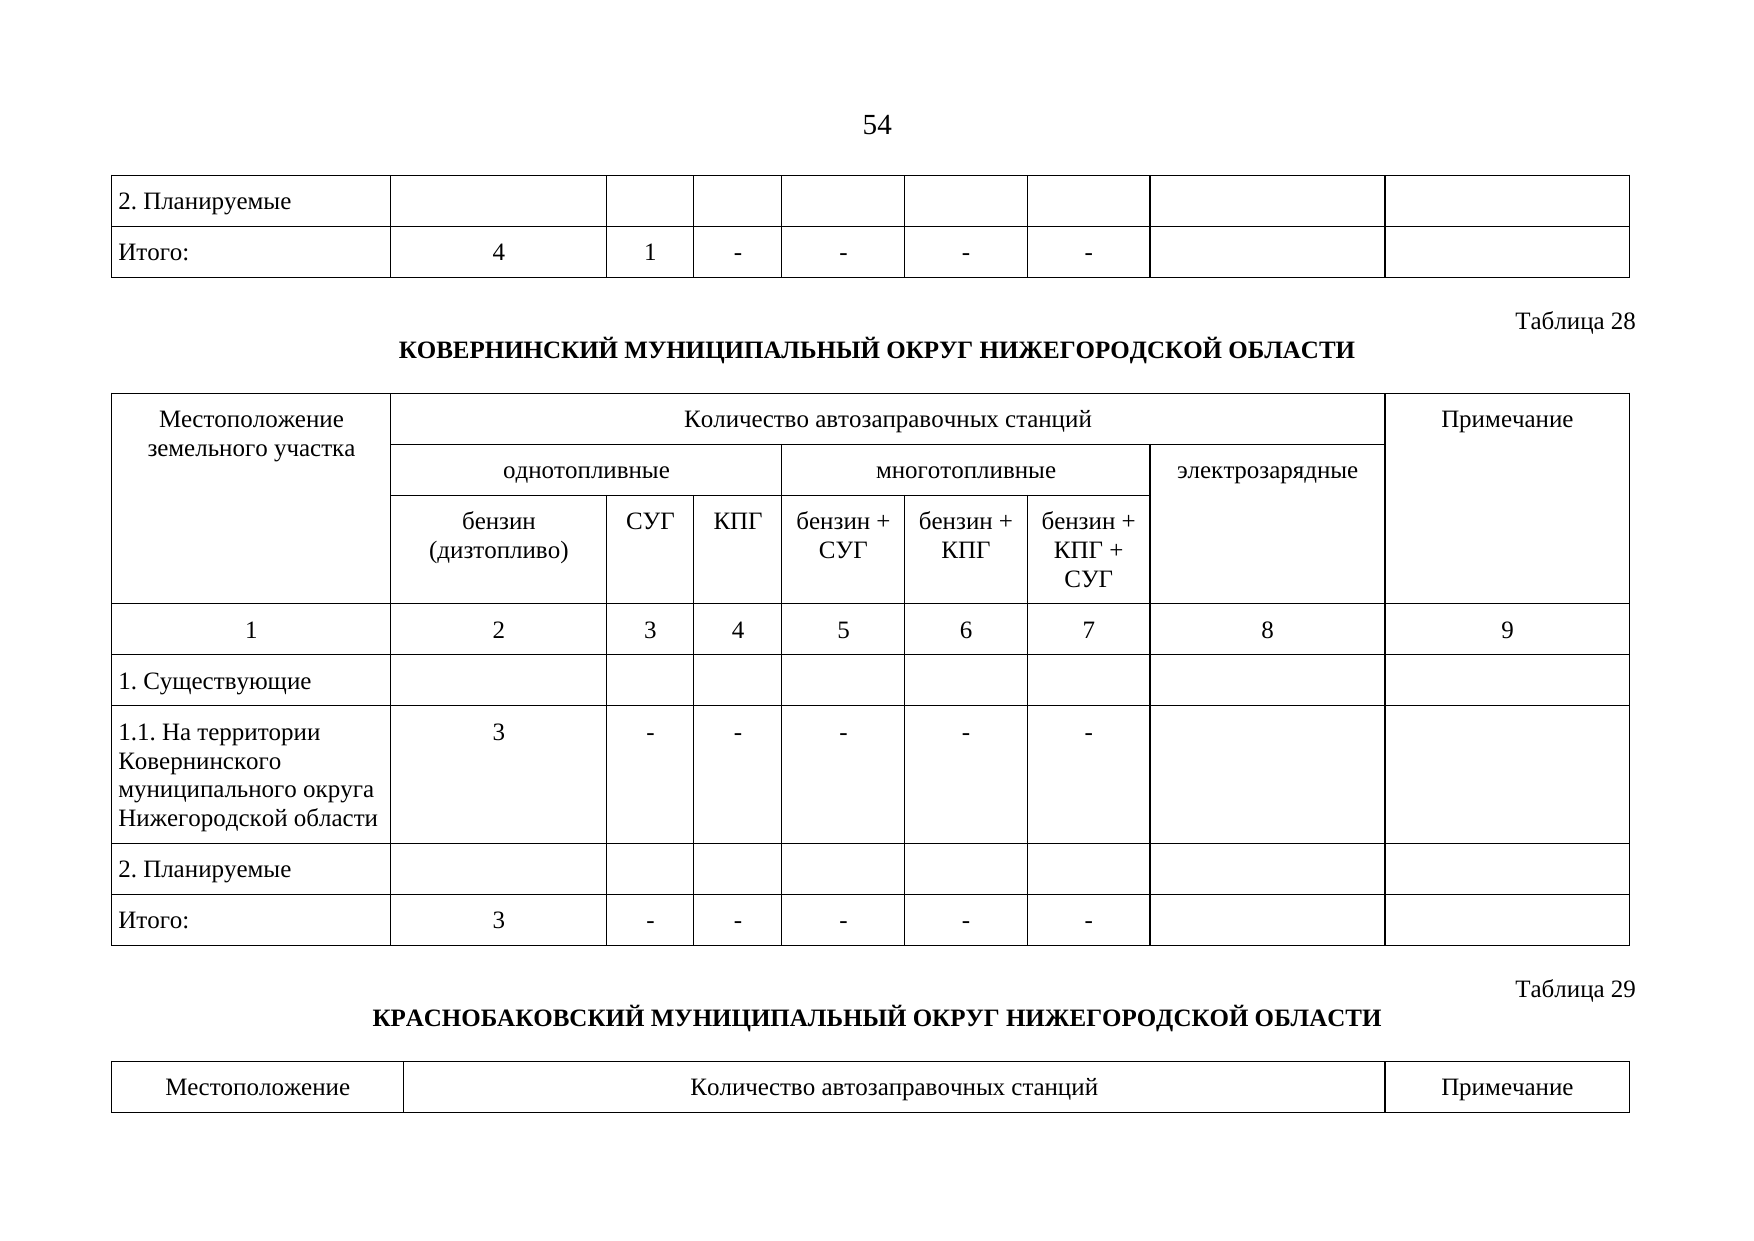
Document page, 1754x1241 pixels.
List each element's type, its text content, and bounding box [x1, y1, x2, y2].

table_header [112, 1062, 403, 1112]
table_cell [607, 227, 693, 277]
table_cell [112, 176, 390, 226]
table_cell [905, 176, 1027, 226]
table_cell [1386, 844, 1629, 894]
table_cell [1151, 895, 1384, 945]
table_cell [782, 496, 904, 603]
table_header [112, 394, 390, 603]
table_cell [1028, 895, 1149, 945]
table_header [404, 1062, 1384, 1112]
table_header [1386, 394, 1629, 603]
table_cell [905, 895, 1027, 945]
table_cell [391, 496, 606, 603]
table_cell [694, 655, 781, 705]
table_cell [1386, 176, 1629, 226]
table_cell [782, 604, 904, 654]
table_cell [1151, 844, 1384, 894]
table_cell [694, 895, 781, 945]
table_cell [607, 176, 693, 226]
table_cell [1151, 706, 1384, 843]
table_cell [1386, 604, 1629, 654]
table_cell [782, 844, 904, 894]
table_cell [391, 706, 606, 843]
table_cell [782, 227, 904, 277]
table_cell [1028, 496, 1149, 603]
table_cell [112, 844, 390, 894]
title КРАСНОБАКОВСКИЙ МУНИЦИПАЛЬНЫЙ ОКРУГ НИЖЕГОРОДСКОЙ ОБЛАСТИ [118, 1003, 1636, 1032]
text Таблица 28 [118, 306, 1636, 335]
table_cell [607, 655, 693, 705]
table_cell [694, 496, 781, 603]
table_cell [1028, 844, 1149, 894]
text Таблица 29 [118, 974, 1636, 1003]
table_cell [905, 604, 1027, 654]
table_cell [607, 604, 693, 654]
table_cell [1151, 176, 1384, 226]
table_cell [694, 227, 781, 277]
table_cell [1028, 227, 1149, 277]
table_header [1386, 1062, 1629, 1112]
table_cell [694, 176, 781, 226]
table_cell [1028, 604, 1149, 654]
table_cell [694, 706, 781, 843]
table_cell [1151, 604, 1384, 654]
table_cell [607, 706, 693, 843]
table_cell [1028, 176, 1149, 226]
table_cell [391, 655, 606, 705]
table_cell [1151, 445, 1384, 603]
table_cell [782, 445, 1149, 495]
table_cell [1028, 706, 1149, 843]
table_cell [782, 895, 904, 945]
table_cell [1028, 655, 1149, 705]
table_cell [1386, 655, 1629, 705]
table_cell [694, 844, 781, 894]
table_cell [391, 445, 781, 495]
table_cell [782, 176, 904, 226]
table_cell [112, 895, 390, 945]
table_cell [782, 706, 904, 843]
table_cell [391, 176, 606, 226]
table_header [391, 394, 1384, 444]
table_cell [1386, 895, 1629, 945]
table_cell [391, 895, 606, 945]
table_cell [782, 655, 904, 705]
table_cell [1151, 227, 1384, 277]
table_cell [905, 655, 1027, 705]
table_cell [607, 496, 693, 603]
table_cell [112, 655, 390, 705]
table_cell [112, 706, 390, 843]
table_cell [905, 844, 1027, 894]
title КОВЕРНИНСКИЙ МУНИЦИПАЛЬНЫЙ ОКРУГ НИЖЕГОРОДСКОЙ ОБЛАСТИ [118, 335, 1636, 364]
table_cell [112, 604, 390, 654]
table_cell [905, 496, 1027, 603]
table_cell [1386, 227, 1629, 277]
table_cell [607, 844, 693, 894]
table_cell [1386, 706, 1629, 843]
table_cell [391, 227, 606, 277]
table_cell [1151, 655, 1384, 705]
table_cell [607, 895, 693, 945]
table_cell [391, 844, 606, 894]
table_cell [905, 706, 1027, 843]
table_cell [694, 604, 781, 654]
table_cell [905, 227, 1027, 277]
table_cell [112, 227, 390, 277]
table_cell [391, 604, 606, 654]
